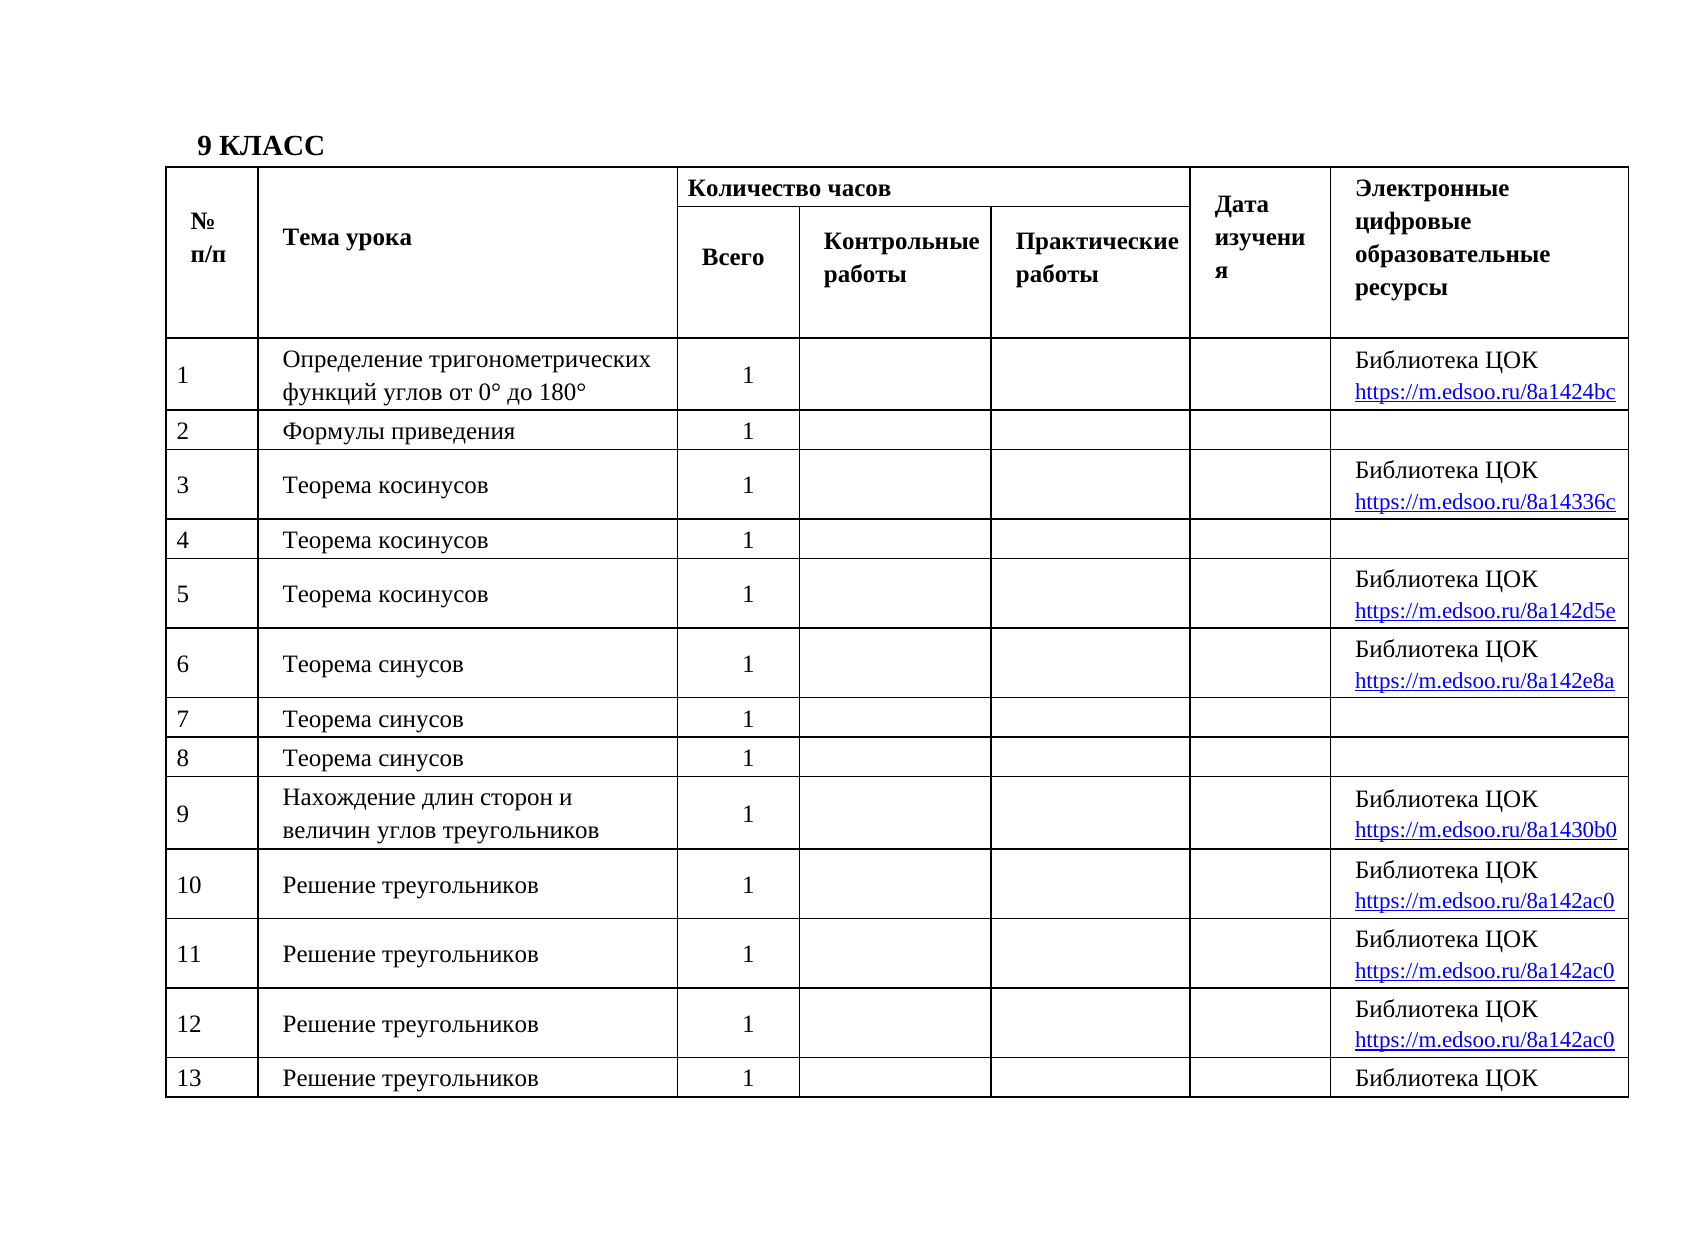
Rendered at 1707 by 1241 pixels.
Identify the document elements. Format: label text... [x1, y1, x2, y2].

table_cell 13 [167, 1058, 257, 1096]
table_cell [1191, 777, 1330, 848]
table_cell 1 [678, 919, 799, 987]
table_cell [992, 850, 1189, 918]
text 9 КЛАСС [190, 128, 1618, 161]
table_cell [992, 520, 1189, 558]
table_cell [800, 450, 990, 518]
table_cell 1 [678, 698, 799, 736]
table_cell [1191, 559, 1330, 627]
table_cell 1 [678, 1058, 799, 1096]
table_cell Библиотека ЦОК https://m.edsoo.ru/8a1430b0 [1331, 777, 1628, 848]
table_cell [1191, 698, 1330, 736]
table_cell 1 [678, 339, 799, 409]
table_cell [992, 629, 1189, 697]
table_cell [259, 1058, 677, 1096]
table_cell 3 [167, 450, 257, 518]
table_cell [1331, 989, 1628, 1057]
table_cell [992, 339, 1189, 409]
table_header Электронные цифровые образовательные ресурсы [1331, 168, 1628, 337]
table_cell Решение треугольников [259, 989, 677, 1057]
table_cell Библиотека ЦОК https://m.edsoo.ru/8a1424bc [1331, 339, 1628, 409]
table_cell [1331, 1058, 1628, 1096]
table_cell [800, 629, 990, 697]
table_cell 7 [167, 698, 257, 736]
table_cell 1 [678, 850, 799, 918]
table_cell [1191, 738, 1330, 776]
table_cell 1 [678, 738, 799, 776]
table_cell [1191, 450, 1330, 518]
table_cell 8 [167, 738, 257, 776]
table_cell [992, 698, 1189, 736]
table_cell [1191, 989, 1330, 1057]
table_cell [1191, 629, 1330, 697]
table_cell 1 [167, 339, 257, 409]
table_cell Теорема косинусов [259, 559, 677, 627]
table_cell [800, 411, 990, 449]
table_header Дата изучения [1191, 168, 1330, 337]
table_cell [1331, 520, 1628, 558]
table_cell Теорема косинусов [259, 520, 677, 558]
table_cell 1 [678, 411, 799, 449]
table_cell [1191, 339, 1330, 409]
table_cell [992, 1058, 1189, 1096]
table_cell 6 [167, 629, 257, 697]
table_cell [800, 777, 990, 848]
table_cell [992, 411, 1189, 449]
table_cell [800, 989, 990, 1057]
table_cell 1 [678, 629, 799, 697]
table_cell 11 [167, 919, 257, 987]
table_cell Всего [678, 207, 799, 337]
table_cell [1331, 698, 1628, 736]
table_cell 5 [167, 559, 257, 627]
table_cell Библиотека ЦОК https://m.edsoo.ru/8a142ac0 [1331, 850, 1628, 918]
table_cell Теорема синусов [259, 698, 677, 736]
table_cell [992, 559, 1189, 627]
table_cell Теорема синусов [259, 629, 677, 697]
table_header № п/п [167, 168, 257, 337]
table_cell [1191, 919, 1330, 987]
table_cell 1 [678, 520, 799, 558]
table_cell Библиотека ЦОК https://m.edsoo.ru/8a142e8a [1331, 629, 1628, 697]
table_cell 1 [678, 559, 799, 627]
table_cell [800, 1058, 990, 1096]
table_cell Библиотека ЦОК https://m.edsoo.ru/8a142d5e [1331, 559, 1628, 627]
table_cell 10 [167, 850, 257, 918]
table_cell Практические работы [992, 207, 1189, 337]
table_cell Теорема синусов [259, 738, 677, 776]
table_cell 2 [167, 411, 257, 449]
table_cell [1191, 411, 1330, 449]
table_cell [992, 919, 1189, 987]
table_cell 1 [678, 989, 799, 1057]
table_cell 1 [678, 777, 799, 848]
table_cell [1331, 411, 1628, 449]
table_cell Библиотека ЦОК https://m.edsoo.ru/8a14336c [1331, 450, 1628, 518]
table_cell [992, 989, 1189, 1057]
table_cell Определение тригонометрических функций углов от 0° до 180° [259, 339, 677, 409]
table_cell [1331, 738, 1628, 776]
table_cell [992, 450, 1189, 518]
table_header Количество часов [678, 168, 1189, 206]
table_cell Решение треугольников [259, 850, 677, 918]
table_cell [800, 850, 990, 918]
table_cell [800, 559, 990, 627]
table_cell Нахождение длин сторон и величин углов треугольников [259, 777, 677, 848]
table_cell [800, 698, 990, 736]
table_cell Теорема косинусов [259, 450, 677, 518]
table_cell [1191, 850, 1330, 918]
table_cell [800, 339, 990, 409]
table_cell 4 [167, 520, 257, 558]
table_cell [1191, 520, 1330, 558]
table_cell [800, 738, 990, 776]
table_cell 1 [678, 450, 799, 518]
table_cell [992, 738, 1189, 776]
table_cell 12 [167, 989, 257, 1057]
table_cell [800, 919, 990, 987]
table_cell 9 [167, 777, 257, 848]
table_header Тема урока [259, 168, 677, 337]
table_cell Решение треугольников [259, 919, 677, 987]
table_cell Контрольные работы [800, 207, 990, 337]
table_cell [1331, 919, 1628, 987]
table_cell [800, 520, 990, 558]
table_cell [992, 777, 1189, 848]
table_cell Формулы приведения [259, 411, 677, 449]
table_cell [1191, 1058, 1330, 1096]
